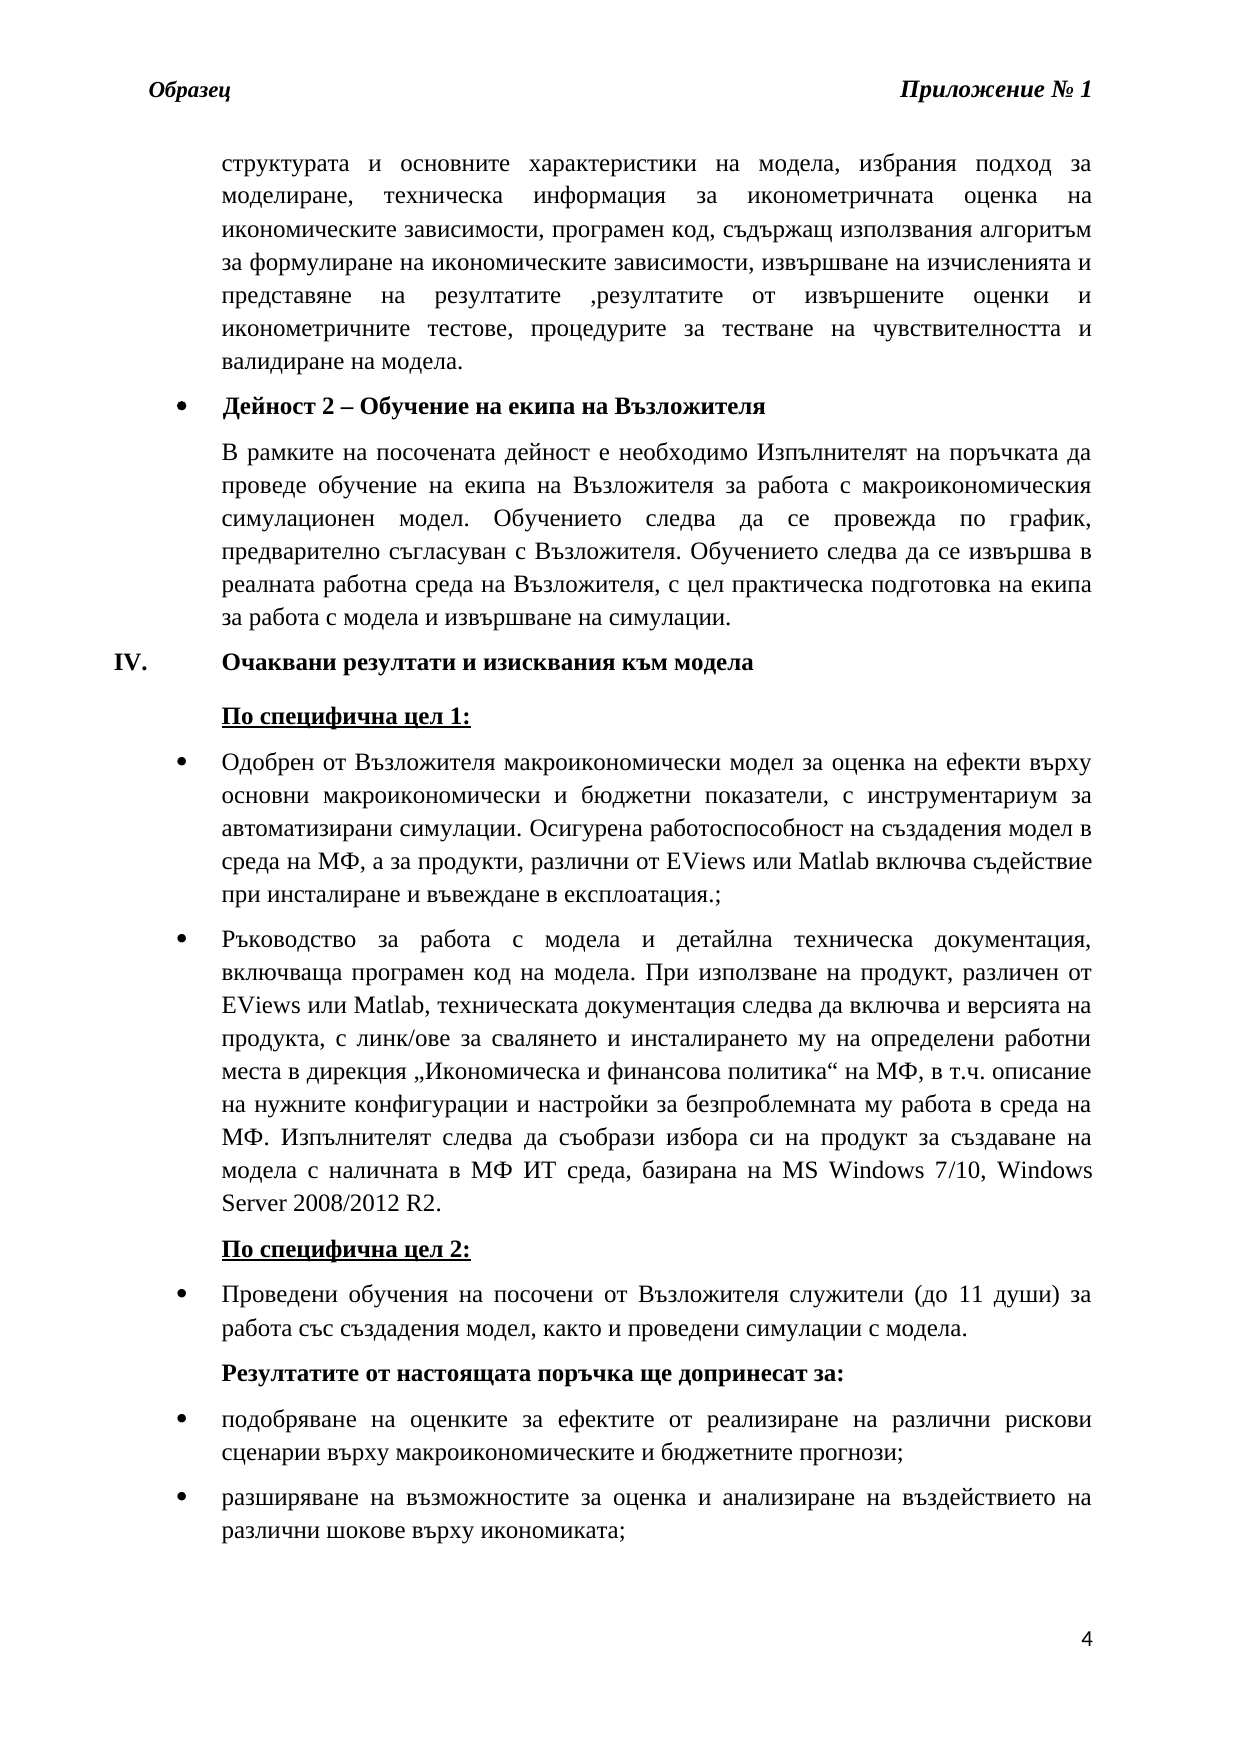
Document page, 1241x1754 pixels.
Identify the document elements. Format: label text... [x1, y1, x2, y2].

list Резултатите от настоящата поръчка ще допринесат за: [221, 1358, 1093, 1387]
list подобряване на оценките за ефектите от реализиране на различни рискови сценарии върху макроикономическите и бюджетните прогнози; [177, 1404, 1093, 1465]
list Ръководство за работа с модела и детайлна техническа документация, включваща програмен код на модела. При използване на продукт, различен от ЕViews или Matlab, техническата документация следва да включва и версията на продукта, с линк/ове за свалянето и инсталирането му на определени работни места в дирекция „Икономическа и финансова политика“ на МФ, в т.ч. описание на нужните конфигурации и настройки за безпроблемната му работа в среда на МФ. Изпълнителят следва да съобрази избора си на продукт за създаване на модела с наличната в МФ ИТ среда, базирана на MS Windows 7/10, Windows Server 2008/2012 R2. [177, 924, 1093, 1217]
list Дейност 2 – Обучение на екипа на Възложителя [177, 391, 1093, 420]
list В рамките на посочената дейност е необходимо Изпълнителят на поръчката да проведе обучение на екипа на Възложителя за работа с макроикономическия симулационен модел. Обучението следва да се провежда по график, предварително съгласуван с Възложителя. Обучението следва да се извършва в реалната работна среда на Възложителя, с цел практическа подготовка на екипа за работа с модела и извършване на симулации. [221, 437, 1093, 631]
list разширяване на възможностите за оценка и анализиране на въздействието на различни шокове върху икономиката; [177, 1482, 1093, 1544]
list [221, 148, 1093, 374]
list Проведени обучения на посочени от Възложителя служители (до 11 души) за работа със създадения модел, както и проведени симулации с модела. [177, 1279, 1093, 1341]
list По специфична цел 1: [221, 701, 1093, 730]
list По специфична цел 2: [221, 1234, 1093, 1263]
list Одобрен от Възложителя макроикономически модел за оценка на ефекти върху основни макроикономически и бюджетни показатели, с инструментариум за автоматизирани симулации. Осигурена работоспособност на създадения модел в среда на МФ, а за продукти, различни от ЕViews или Matlab включва съдействие при инсталиране и въвеждане в експлоатация.; [177, 747, 1093, 908]
list Очаквани резултати и изисквания към модела [148, 647, 1093, 676]
